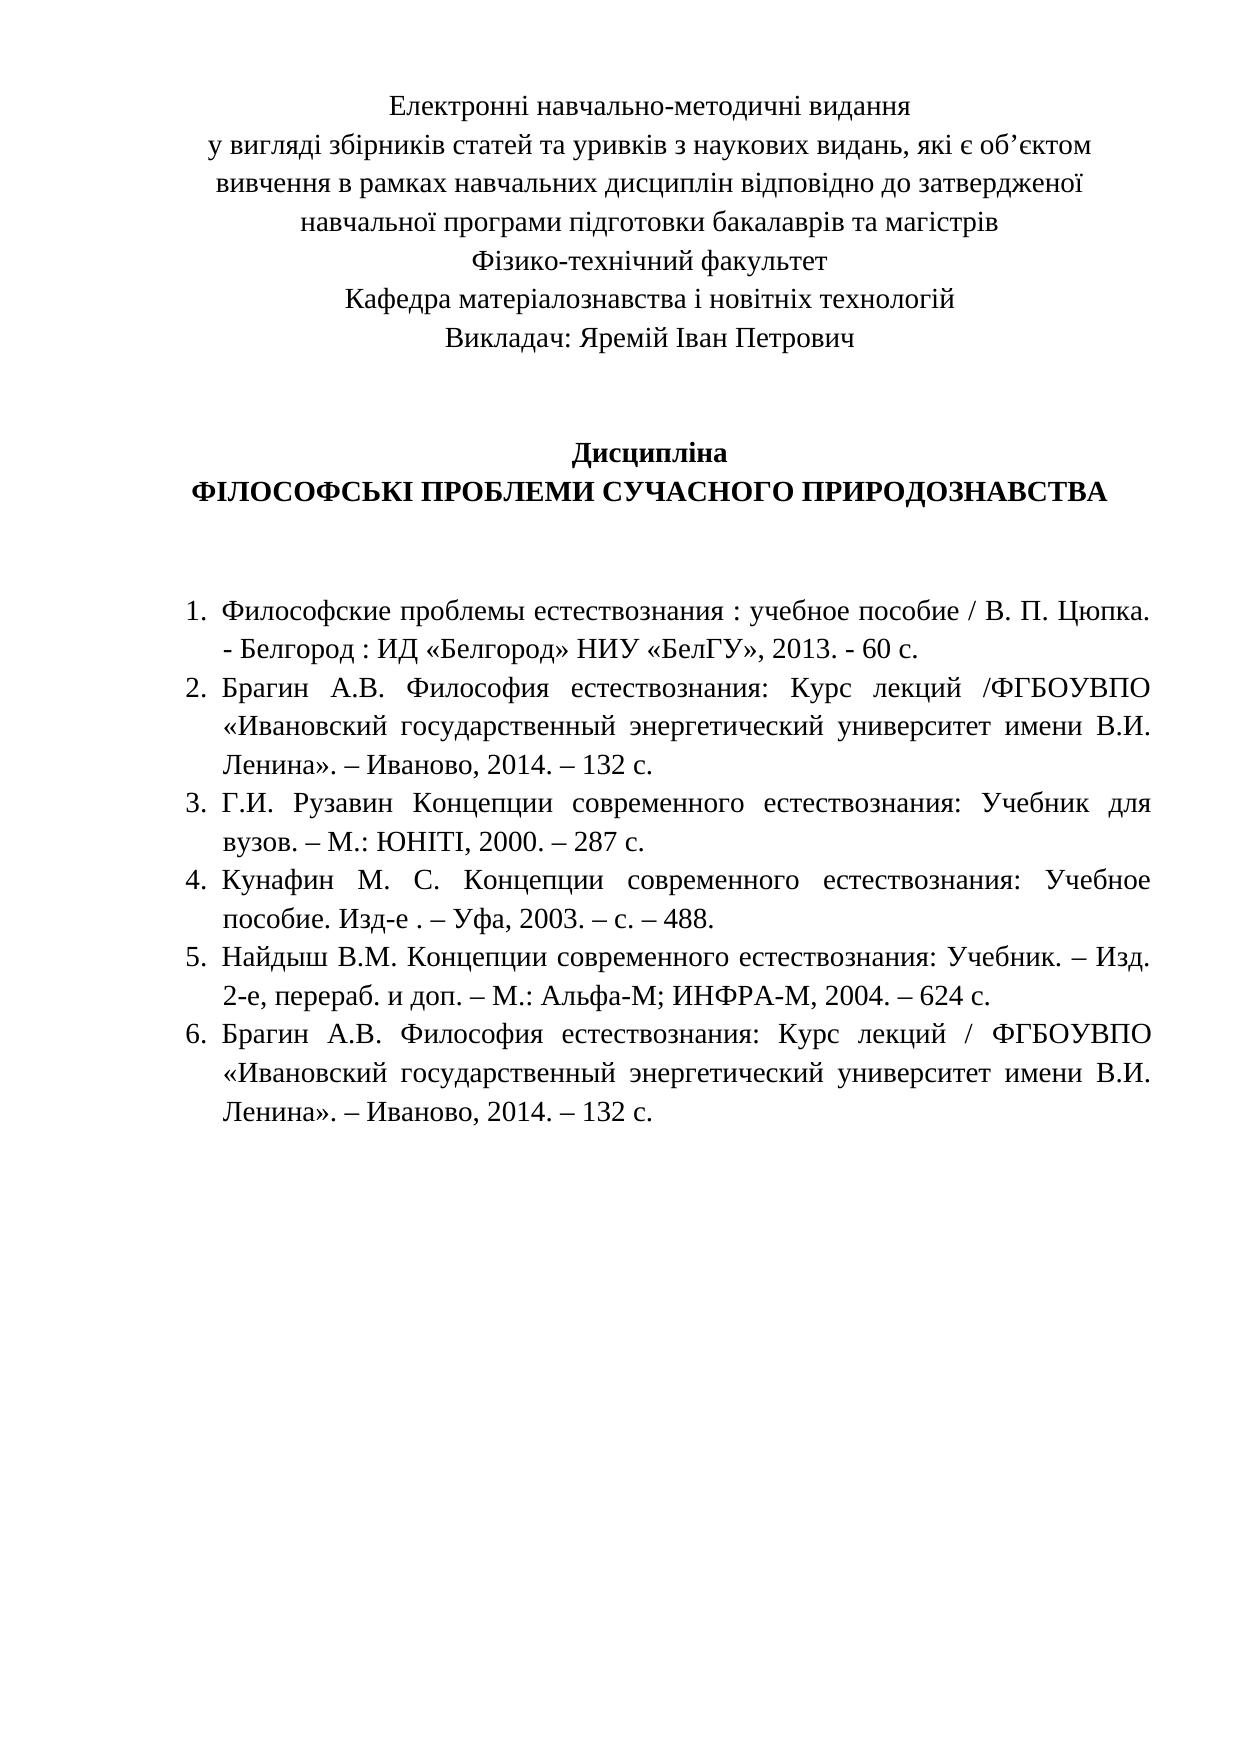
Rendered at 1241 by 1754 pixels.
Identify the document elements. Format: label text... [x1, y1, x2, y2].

text Фізико-технічний факультет [148, 243, 1152, 276]
text Дисципліна [148, 435, 1152, 469]
list Брагин А.В. Философия естествознания: Курс лекций / ФГБОУВПО «Ивановский государственный энергетический университет имени В.И. Ленина». – Иваново, 2014. – 132 с. [185, 1017, 1152, 1127]
list Г.И. Рузавин Концепции современного естествознания: Учебник для вузов. – М.: ЮНІТІ, 2000. – 287 с. [185, 785, 1152, 857]
list Найдыш В.М. Концепции современного естествознания: Учебник. – Изд. 2-е, перераб. и доп. – М.: Альфа-М; ИНФРА-М, 2004. – 624 с. [185, 939, 1152, 1012]
text Електронні навчально-методичні видання [148, 88, 1152, 122]
text Викладач: Яремій Іван Петрович [148, 320, 1152, 353]
list Брагин А.В. Философия естествознания: Курс лекций /ФГБОУВПО «Ивановский государственный энергетический университет имени В.И. Ленина». – Иваново, 2014. – 132 с. [185, 670, 1152, 780]
list Кунафин М. С. Концепции современного естествознания: Учебное пособие. Изд-е . – Уфа, 2003. – с. – 488. [185, 862, 1152, 934]
text у вигляді збірників статей та уривків з наукових видань, які є об’єктом вивчення в рамках навчальних дисциплін відповідно до затвердженої навчальної програми підготовки бакалаврів та магістрів [148, 127, 1152, 238]
text ФІЛОСОФСЬКІ ПРОБЛЕМИ СУЧАСНОГО ПРИРОДОЗНАВСТВА [148, 474, 1152, 507]
list Философские проблемы естествознания : учебное пособие / В. П. Цюпка. - Белгород : ИД «Белгород» НИУ «БелГУ», 2013. - 60 с. [185, 593, 1152, 665]
text Кафедра матеріалознавства і новітніх технологій [148, 281, 1152, 315]
